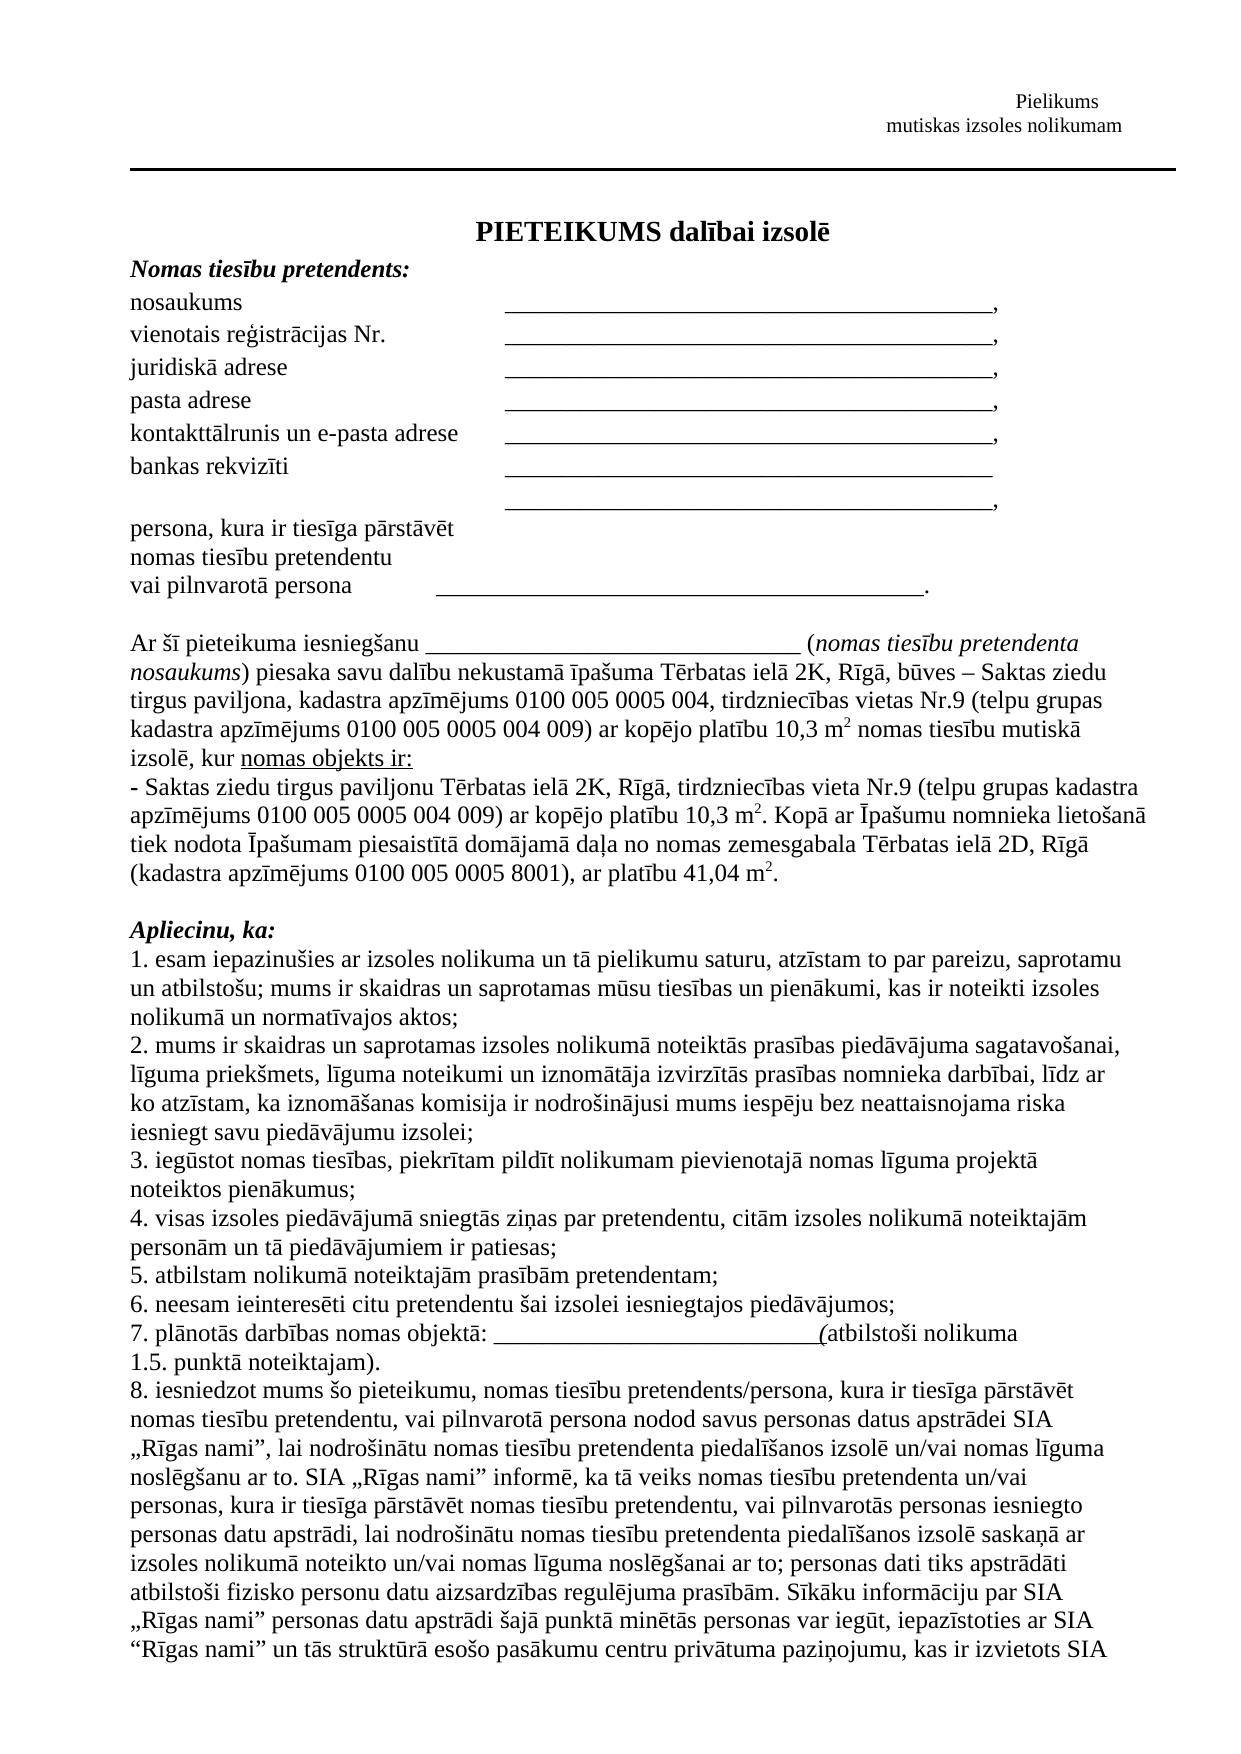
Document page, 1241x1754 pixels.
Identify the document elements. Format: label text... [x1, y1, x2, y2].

text 1. esam iepazinušies ar izsoles nolikuma un tā pielikumu saturu, atzīstam to par pareizu, saprotamu un atbilstošu; mums ir skaidras un saprotamas mūsu tiesības un pienākumi, kas ir noteikti izsoles nolikumā un normatīvajos aktos; [130, 944, 1122, 1030]
text 3. iegūstot nomas tiesības, piekrītam pildīt nolikumam pievienotajā nomas līguma projektā noteiktos pienākumus; [130, 1145, 1122, 1203]
text vienotais reģistrācijas Nr. _______________________________________, [130, 319, 1176, 348]
text 2. mums ir skaidras un saprotamas izsoles nolikumā noteiktās prasības piedāvājuma sagatavošanai, līguma priekšmets, līguma noteikumi un iznomātāja izvirzītās prasības nomnieka darbībai, līdz ar ko atzīstam, ka iznomāšanas komisija ir nodrošinājusi mums iespēju bez neattaisnojama riska iesniegt savu piedāvājumu izsolei; [130, 1030, 1122, 1145]
text pasta adrese _______________________________________, [130, 385, 1176, 414]
text 4. visas izsoles piedāvājumā sniegtās ziņas par pretendentu, citām izsoles nolikumā noteiktajām personām un tā piedāvājumiem ir patiesas; [130, 1203, 1122, 1260]
text PIETEIKUMS dalībai izsolē [130, 214, 1176, 247]
text kontakttālrunis un e-pasta adrese _______________________________________, [130, 418, 1176, 447]
text nosaukums _______________________________________, [130, 287, 1176, 315]
text Ar šī pieteikuma iesniegšanu ______________________________ (nomas tiesību pretendenta nosaukums) piesaka savu dalību nekustamā īpašuma Tērbatas ielā 2K, Rīgā, būves – Saktas ziedu tirgus paviljona, kadastra apzīmējums 0100 005 0005 004, tirdzniecības vietas Nr.9 (telpu grupas kadastra apzīmējums 0100 005 0005 004 009) ar kopējo platību 10,3 m2 nomas tiesību mutiskā izsolē, kur nomas objekts ir: [130, 628, 1122, 772]
text 5. atbilstam nolikumā noteiktajām prasībām pretendentam; [130, 1260, 1122, 1289]
text Apliecinu, ka: [130, 915, 1122, 944]
text - Saktas ziedu tirgus paviljonu Tērbatas ielā 2K, Rīgā, tirdzniecības vieta Nr.9 (telpu grupas kadastra apzīmējums 0100 005 0005 004 009) ar kopējo platību opā ar Īpašumu nomnieka lietošanā tiek nodota Īpašumam piesaistītā domājamā daļa no nomas zemesgabala Tērbatas ielā 2D, Rīgā (kadastra apzīmējums 0100 005 0005 8001), ar platību 41,04 m2. [130, 772, 1152, 887]
text vai pilnvarotā persona _______________________________________. [130, 570, 1176, 599]
text Nomas tiesību pretendents: [130, 254, 1176, 282]
text mutiskas izsoles nolikumam [130, 113, 1122, 137]
text juridiskā adrese _______________________________________, [130, 352, 1176, 381]
text 7. plānotās darbības nomas objektā: __________________________(atbilstoši nolikuma 1.5. punktā noteiktajam). [130, 1318, 1122, 1375]
text persona, kura ir tiesīga pārstāvēt [130, 513, 1176, 542]
text Pielikums [130, 89, 1122, 113]
text bankas rekvizīti _______________________________________ [130, 451, 1176, 480]
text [130, 1375, 1122, 1663]
text _______________________________________, [130, 484, 1176, 513]
text 6. neesam ieinteresēti citu pretendentu šai izsolei iesniegtajos piedāvājumos; [130, 1289, 1122, 1318]
text nomas tiesību pretendentu [130, 542, 1176, 570]
